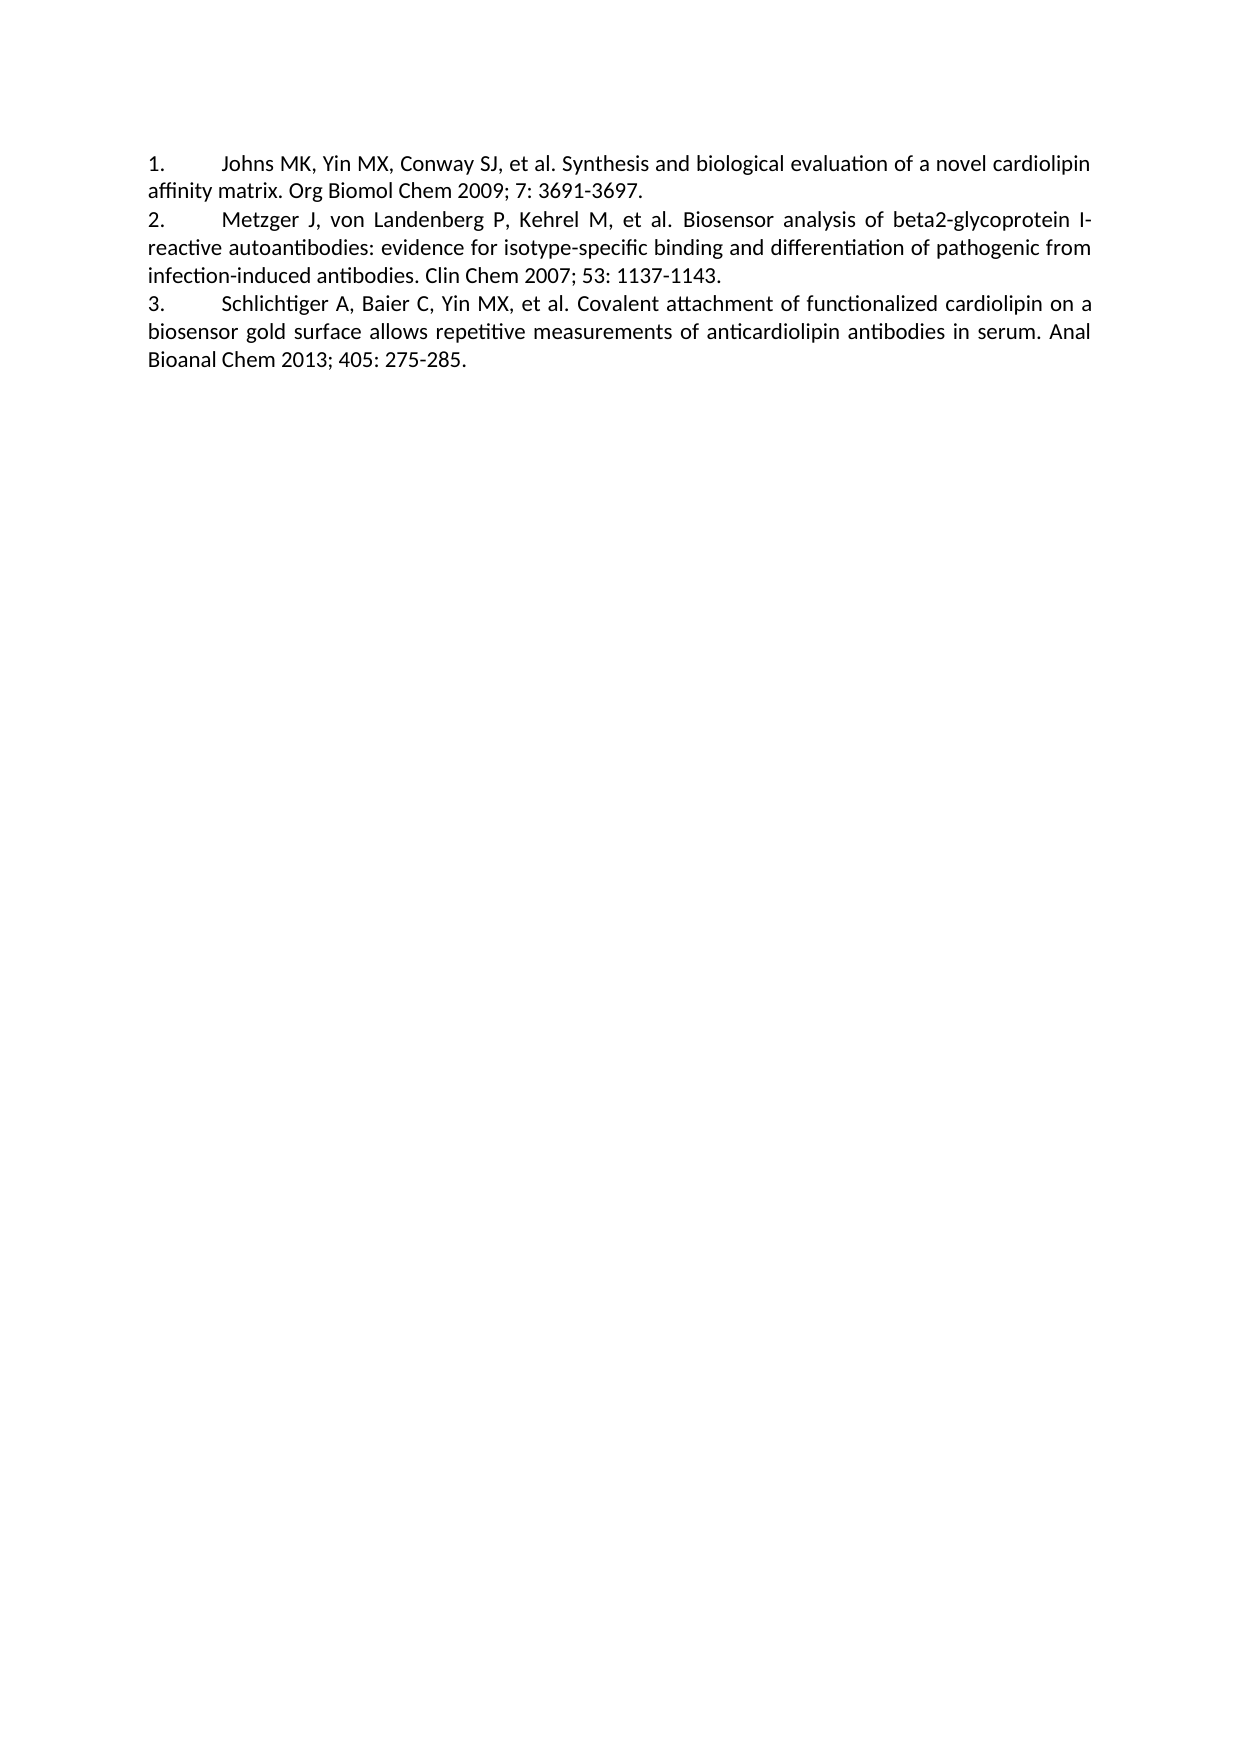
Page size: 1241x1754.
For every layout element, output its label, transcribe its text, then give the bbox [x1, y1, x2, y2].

text 2. Metzger J, von Landenberg P, Kehrel M, et al. Biosensor analysis of beta2-glycoprotein I-reactive autoantibodies: evidence for isotype-specific binding and differentiation of pathogenic from infection-induced antibodies. Clin Chem 2007; 53: 1137-1143. [148, 205, 1093, 289]
text 3. Schlichtiger A, Baier C, Yin MX, et al. Covalent attachment of functionalized cardiolipin on a biosensor gold surface allows repetitive measurements of anticardiolipin antibodies in serum. Anal Bioanal Chem 2013; 405: 275-285. [148, 289, 1093, 373]
text 1. Johns MK, Yin MX, Conway SJ, et al. Synthesis and biological evaluation of a novel cardiolipin affinity matrix. Org Biomol Chem 2009; 7: 3691-3697. [148, 148, 1093, 205]
